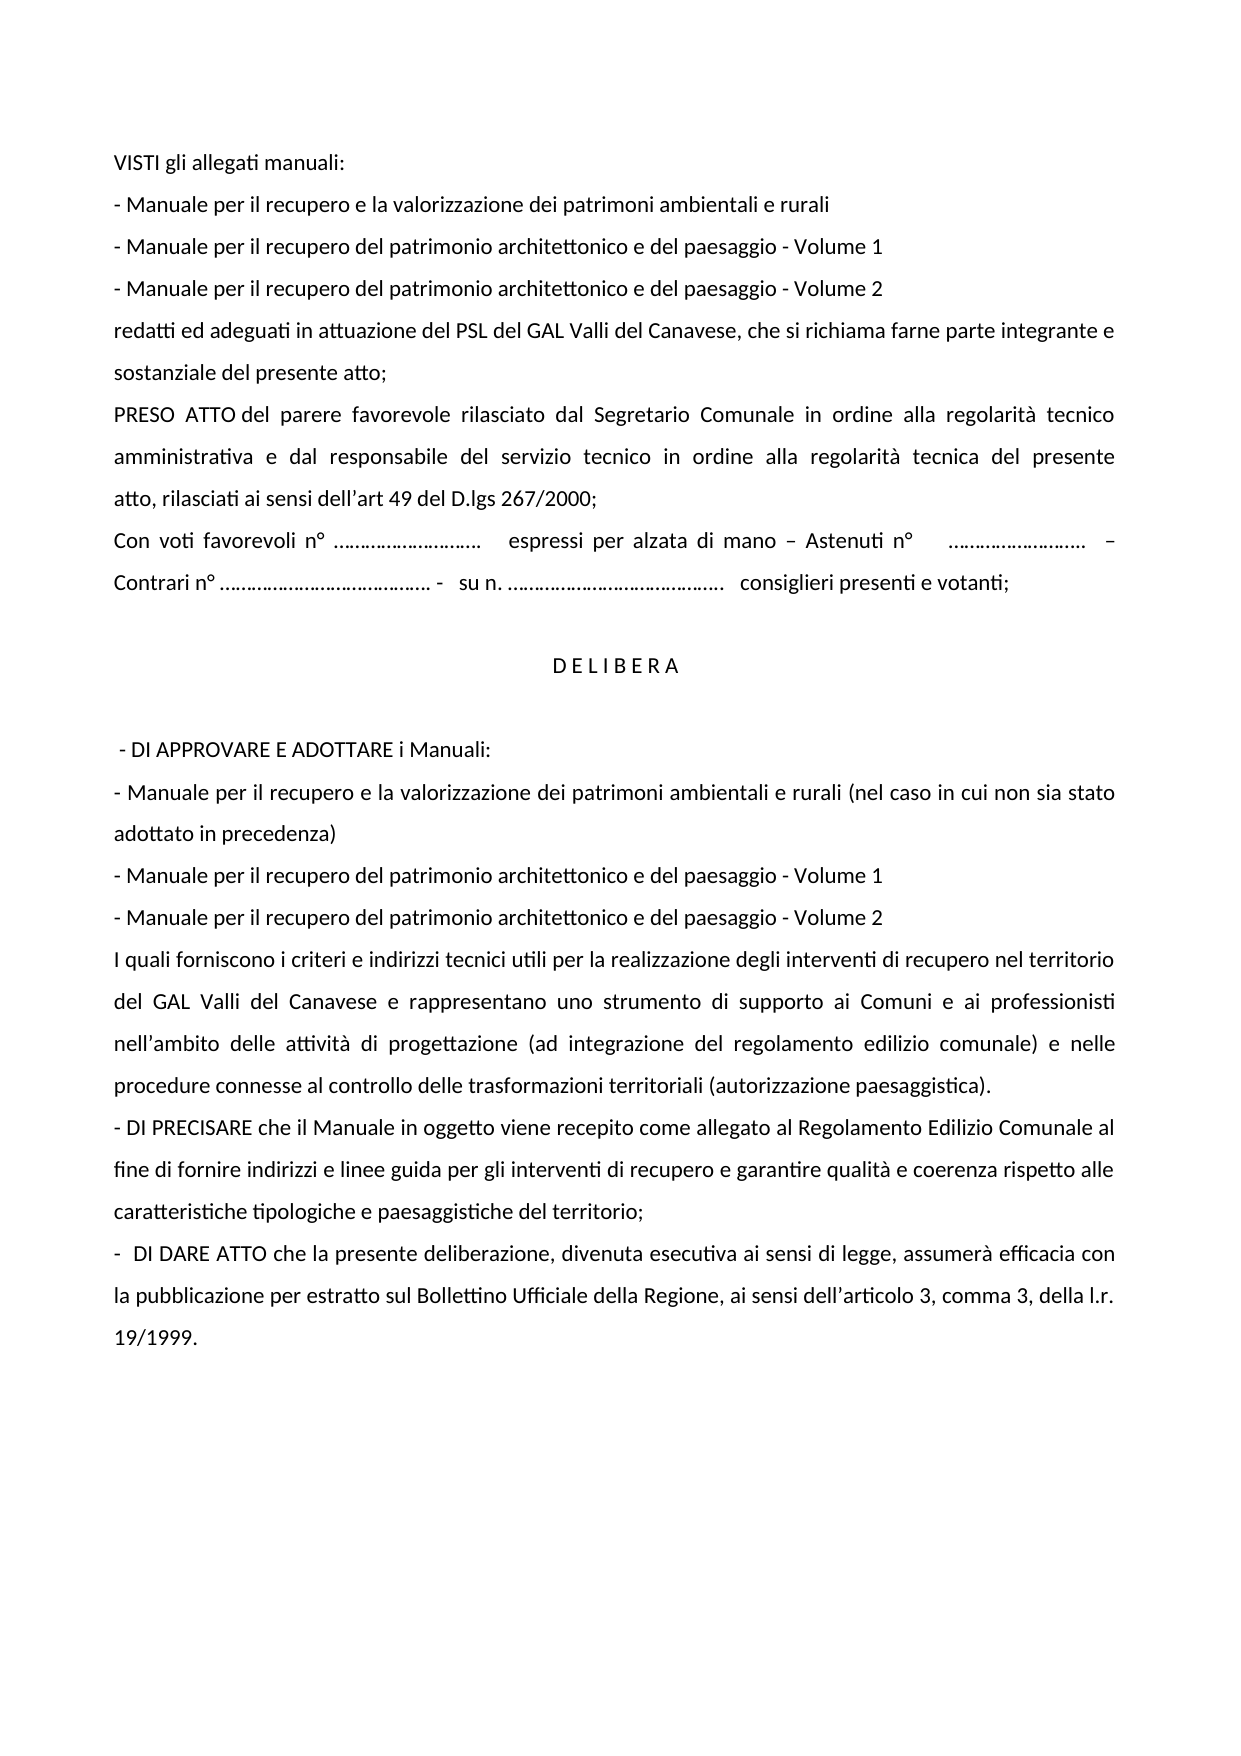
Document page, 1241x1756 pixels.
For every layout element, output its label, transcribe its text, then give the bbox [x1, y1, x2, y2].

text - DI APPROVARE E ADOTTARE i Manuali: [114, 736, 1117, 764]
text - DI PRECISARE che il Manuale in oggetto viene recepito come allegato al Regolamento Edilizio Comunale al fine di fornire indirizzi e linee guida per gli interventi di recupero e garantire qualità e coerenza rispetto alle caratteristiche tipologiche e paesaggistiche del territorio; [114, 1113, 1117, 1225]
text - Manuale per il recupero del patrimonio architettonico e del paesaggio - Volume 2 [114, 903, 1117, 932]
text - Manuale per il recupero e la valorizzazione dei patrimoni ambientali e rurali [114, 190, 1117, 218]
text I quali forniscono i criteri e indirizzi tecnici utili per la realizzazione degli interventi di recupero nel territorio del GAL Valli del Canavese e rappresentano uno strumento di supporto ai Comuni e ai professionisti nell’ambito delle attività di progettazione (ad integrazione del regolamento edilizio comunale) e nelle procedure connesse al controllo delle trasformazioni territoriali (autorizzazione paesaggistica). [114, 946, 1117, 1099]
text PRESO ATTO del parere favorevole rilasciato dal Segretario Comunale in ordine alla regolarità tecnico amministrativa e dal responsabile del servizio tecnico in ordine alla regolarità tecnica del presente atto, rilasciati ai sensi dell’art 49 del D.lgs 267/2000; [114, 400, 1117, 512]
text - DI DARE ATTO che la presente deliberazione, divenuta esecutiva ai sensi di legge, assumerà efficacia con la pubblicazione per estratto sul Bollettino Ufficiale della Regione, ai sensi dell’articolo 3, comma 3, della l.r. 19/1999. [114, 1239, 1117, 1351]
text Con voti favorevoli n° ………………………. espressi per alzata di mano – Astenuti n° …………………….. – Contrari n° …………………………………. - su n. ………………………………….. consiglieri presenti e votanti; [114, 526, 1117, 596]
text - Manuale per il recupero del patrimonio architettonico e del paesaggio - Volume 1 [114, 232, 1117, 260]
text D E L I B E R A [114, 652, 1117, 680]
text VISTI gli allegati manuali: [114, 148, 1117, 176]
text - Manuale per il recupero del patrimonio architettonico e del paesaggio - Volume 1 [114, 862, 1117, 889]
text redatti ed adeguati in attuazione del PSL del GAL Valli del Canavese, che si richiama farne parte integrante e sostanziale del presente atto; [114, 316, 1117, 386]
text - Manuale per il recupero del patrimonio architettonico e del paesaggio - Volume 2 [114, 274, 1117, 302]
text - Manuale per il recupero e la valorizzazione dei patrimoni ambientali e rurali (nel caso in cui non sia stato adottato in precedenza) [114, 778, 1117, 848]
